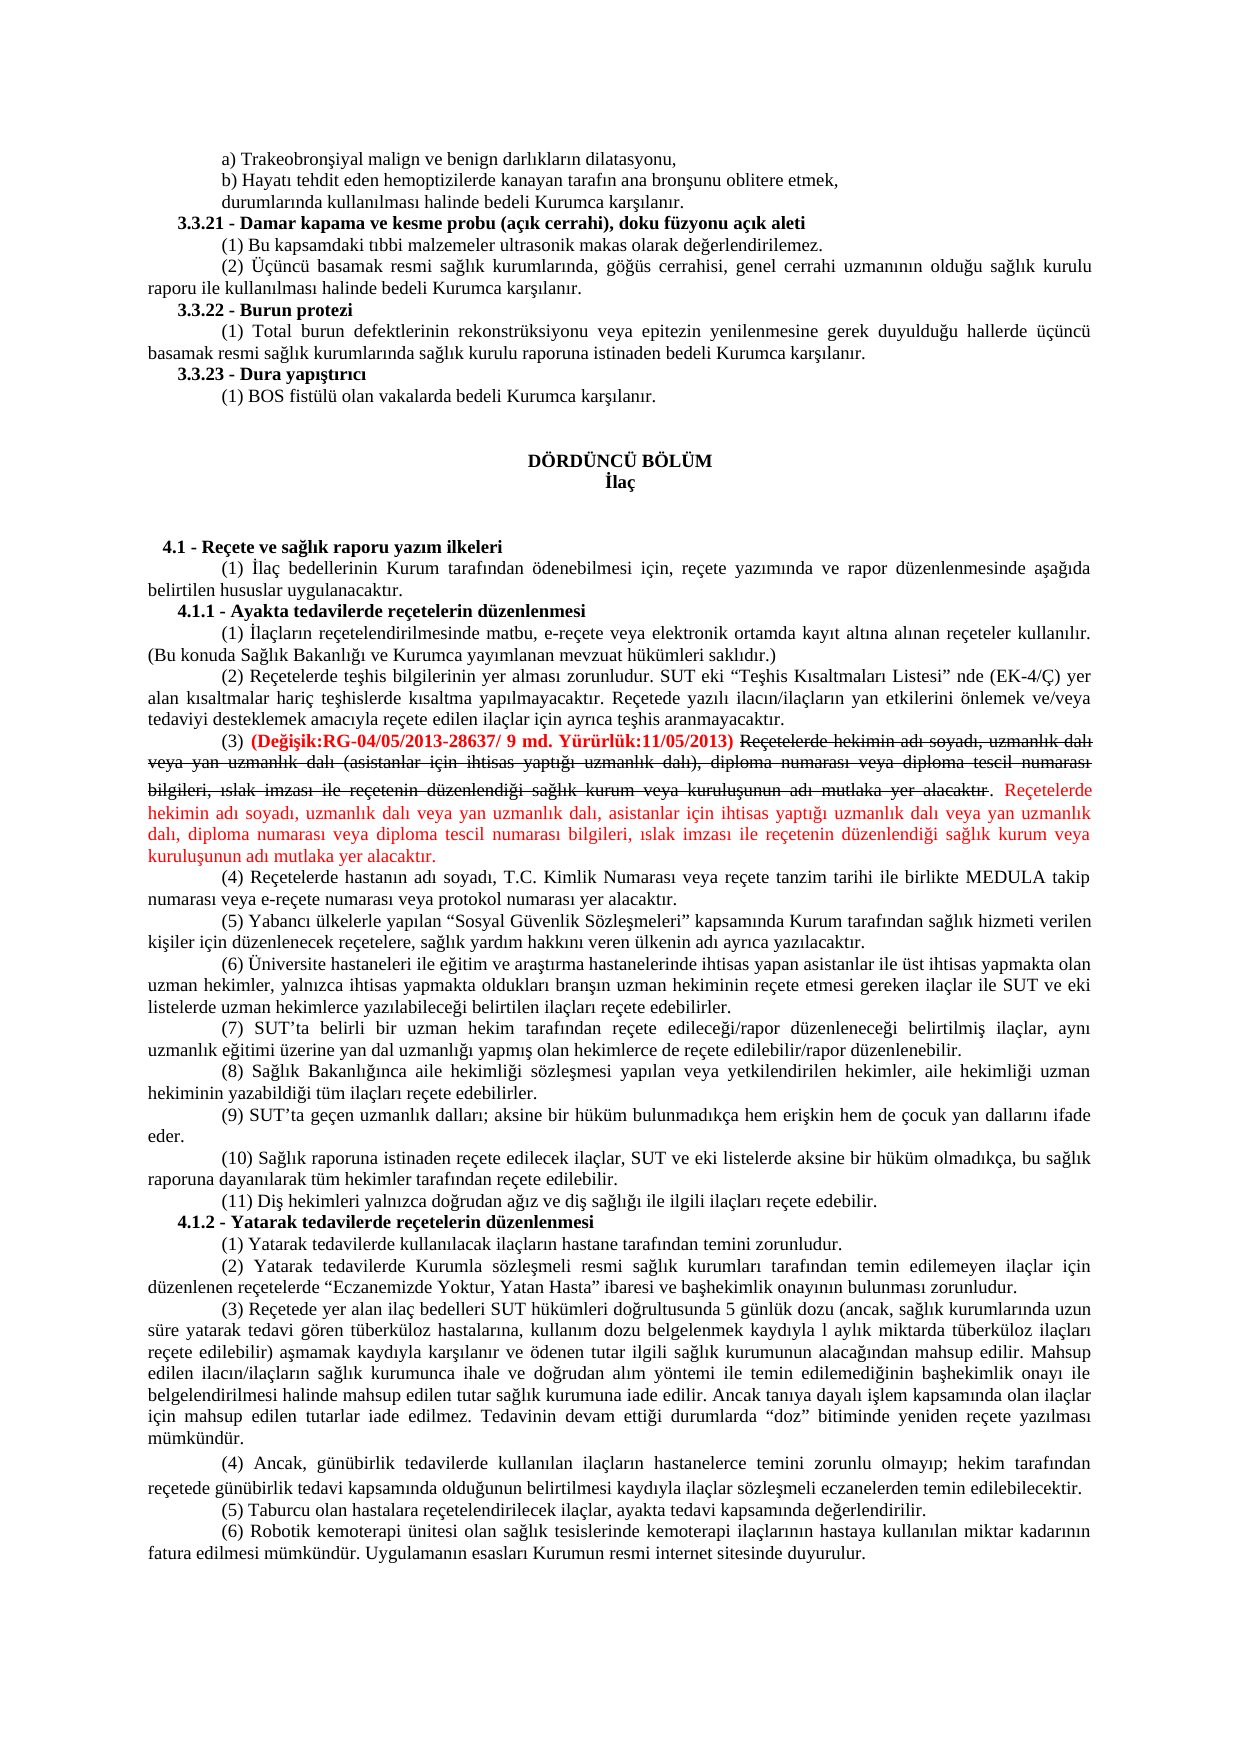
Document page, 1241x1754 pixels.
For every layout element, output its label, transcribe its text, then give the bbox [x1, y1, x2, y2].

subtitle 3.3.22 - Burun protezi [148, 298, 1093, 320]
text (2) Reçetelerde teşhis bilgilerinin yer alması zorunludur. SUT eki “Teşhis Kısaltmaları Listesi” nde (EK-4/Ç) yer alan kısaltmalar hariç teşhislerde kısaltma yapılmayacaktır. Reçetede yazılı ilacın/ilaçların yan etkilerini önlemek ve/veya tedaviyi desteklemek amacıyla reçete edilen ilaçlar için ayrıca teşhis aranmayacaktır. [148, 665, 1093, 730]
text a) Trakeobronşiyal malign ve benign darlıkların dilatasyonu, [148, 148, 1093, 169]
text (7) SUT’ta belirli bir uzman hekim tarafından reçete edileceği/rapor düzenleneceği belirtilmiş ilaçlar, aynı uzmanlık eğitimi üzerine yan dal uzmanlığı yapmış olan hekimlerce de reçete edilebilir/rapor düzenlenebilir. [148, 1017, 1093, 1060]
text (8) Sağlık Bakanlığınca aile hekimliği sözleşmesi yapılan veya yetkilendirilen hekimler, aile hekimliği uzman hekiminin yazabildiği tüm ilaçları reçete edebilirler. [148, 1060, 1093, 1103]
text (1) İlaç bedellerinin Kurum tarafından ödenebilmesi için, reçete yazımında ve rapor düzenlenmesinde aşağıda belirtilen hususlar uygulanacaktır. [148, 557, 1093, 600]
text (1) İlaçların reçetelendirilmesinde matbu, e-reçete veya elektronik ortamda kayıt altına alınan reçeteler kullanılır. (Bu konuda Sağlık Bakanlığı ve Kurumca yayımlanan mevzuat hükümleri saklıdır.) [148, 622, 1093, 665]
subtitle 3.3.21 - Damar kapama ve kesme probu (açık cerrahi), doku füzyonu açık aleti [148, 212, 1093, 234]
text (2) Yatarak tedavilerde Kurumla sözleşmeli resmi sağlık kurumları tarafından temin edilemeyen ilaçlar için düzenlenen reçetelerde “Eczanemizde Yoktur, Yatan Hasta” ibaresi ve başhekimlik onayının bulunması zorunludur. [148, 1254, 1093, 1298]
text (1) Yatarak tedavilerde kullanılacak ilaçların hastane tarafından temini zorunludur. [148, 1233, 1093, 1254]
text (10) Sağlık raporuna istinaden reçete edilecek ilaçlar, SUT ve eki listelerde aksine bir hüküm olmadıkça, bu sağlık raporuna dayanılarak tüm hekimler tarafından reçete edilebilir. [148, 1147, 1093, 1190]
text (1) Total burun defektlerinin rekonstrüksiyonu veya epitezin yenilenmesine gerek duyulduğu hallerde üçüncü basamak resmi sağlık kurumlarında sağlık kurulu raporuna istinaden bedeli Kurumca karşılanır. [148, 320, 1093, 363]
text (5) Taburcu olan hastalara reçetelendirilecek ilaçlar, ayakta tedavi kapsamında değerlendirilir. [148, 1498, 1093, 1520]
text (3) Reçetede yer alan ilaç bedelleri SUT hükümleri doğrultusunda 5 günlük dozu (ancak, sağlık kurumlarında uzun süre yatarak tedavi gören tüberküloz hastalarına, kullanım dozu belgelenmek kaydıyla l aylık miktarda tüberküloz ilaçları reçete edilebilir) aşmamak kaydıyla karşılanır ve ödenen tutar ilgili sağlık kurumunun alacağından mahsup edilir. Mahsup edilen ilacın/ilaçların sağlık kurumunca ihale ve doğrudan alım yöntemi ile temin edilemediğinin başhekimlik onayı ile belgelendirilmesi halinde mahsup edilen tutar sağlık kurumuna iade edilir. Ancak tanıya dayalı işlem kapsamında olan ilaçlar için mahsup edilen tutarlar iade edilmez. Tedavinin devam ettiği durumlarda “doz” bitiminde yeniden reçete yazılması mümkündür. [148, 1298, 1093, 1448]
text (4) Ancak, günübirlik tedavilerde kullanılan ilaçların hastanelerce temini zorunlu olmayıp; hekim tarafından reçetede günübirlik tedavi kapsamında olduğunun belirtilmesi kaydıyla ilaçlar sözleşmeli eczanelerden temin edilebilecektir. [148, 1448, 1093, 1498]
text (6) Üniversite hastaneleri ile eğitim ve araştırma hastanelerinde ihtisas yapan asistanlar ile üst ihtisas yapmakta olan uzman hekimler, yalnızca ihtisas yapmakta oldukları branşın uzman hekiminin reçete etmesi gereken ilaçlar ile SUT ve eki listelerde uzman hekimlerce yazılabileceği belirtilen ilaçları reçete edebilirler. [148, 953, 1093, 1017]
text (9) SUT’ta geçen uzmanlık dalları; aksine bir hüküm bulunmadıkça hem erişkin hem de çocuk yan dallarını ifade eder. [148, 1103, 1093, 1147]
subtitle 3.3.23 - Dura yapıştırıcı [148, 363, 1093, 385]
text (2) Üçüncü basamak resmi sağlık kurumlarında, göğüs cerrahisi, genel cerrahi uzmanının olduğu sağlık kurulu raporu ile kullanılması halinde bedeli Kurumca karşılanır. [148, 255, 1093, 298]
subtitle İlaç [148, 471, 1093, 493]
text (6) Robotik kemoterapi ünitesi olan sağlık tesislerinde kemoterapi ilaçlarının hastaya kullanılan miktar kadarının fatura edilmesi mümkündür. Uygulamanın esasları Kurumun resmi internet sitesinde duyurulur. [148, 1520, 1093, 1563]
text (1) BOS fistülü olan vakalarda bedeli Kurumca karşılanır. [148, 385, 1093, 406]
subtitle DÖRDÜNCÜ BÖLÜM [148, 449, 1093, 471]
text durumlarında kullanılması halinde bedeli Kurumca karşılanır. [148, 191, 1093, 212]
text b) Hayatı tehdit eden hemoptizilerde kanayan tarafın ana bronşunu oblitere etmek, [148, 169, 1093, 191]
subtitle 4.1 - Reçete ve sağlık raporu yazım ilkeleri [148, 536, 1093, 557]
text (11) Diş hekimleri yalnızca doğrudan ağız ve diş sağlığı ile ilgili ilaçları reçete edebilir. [148, 1190, 1093, 1211]
text (3) (Değişik:RG-04/05/2013-28637/ 9 md. Yürürlük:11/05/2013) Reçetelerde hekimin adı soyadı, uzmanlık dalı veya yan uzmanlık dalı (asistanlar için ihtisas yaptığı uzmanlık dalı), diploma numarası veya diploma tescil numarası bilgileri, ıslak imzası ile reçetenin düzenlendiği sağlık kurum veya kuruluşunun adı mutlaka yer alacaktır. Reçetelerde hekimin adı soyadı, uzmanlık dalı veya yan uzmanlık dalı, asistanlar için ihtisas yaptığı uzmanlık dalı veya yan uzmanlık dalı, diploma numarası veya diploma tescil numarası bilgileri, ıslak imzası ile reçetenin düzenlendiği sağlık kurum veya kuruluşunun adı mutlaka yer alacaktır. [148, 730, 1093, 866]
text (1) Bu kapsamdaki tıbbi malzemeler ultrasonik makas olarak değerlendirilemez. [148, 234, 1093, 255]
text (5) Yabancı ülkelerle yapılan “Sosyal Güvenlik Sözleşmeleri” kapsamında Kurum tarafından sağlık hizmeti verilen kişiler için düzenlenecek reçetelere, sağlık yardım hakkını veren ülkenin adı ayrıca yazılacaktır. [148, 909, 1093, 953]
text (4) Reçetelerde hastanın adı soyadı, T.C. Kimlik Numarası veya reçete tanzim tarihi ile birlikte MEDULA takip numarası veya e-reçete numarası veya protokol numarası yer alacaktır. [148, 866, 1093, 909]
subtitle 4.1.2 - Yatarak tedavilerde reçetelerin düzenlenmesi [148, 1211, 1093, 1233]
subtitle 4.1.1 - Ayakta tedavilerde reçetelerin düzenlenmesi [148, 600, 1093, 622]
